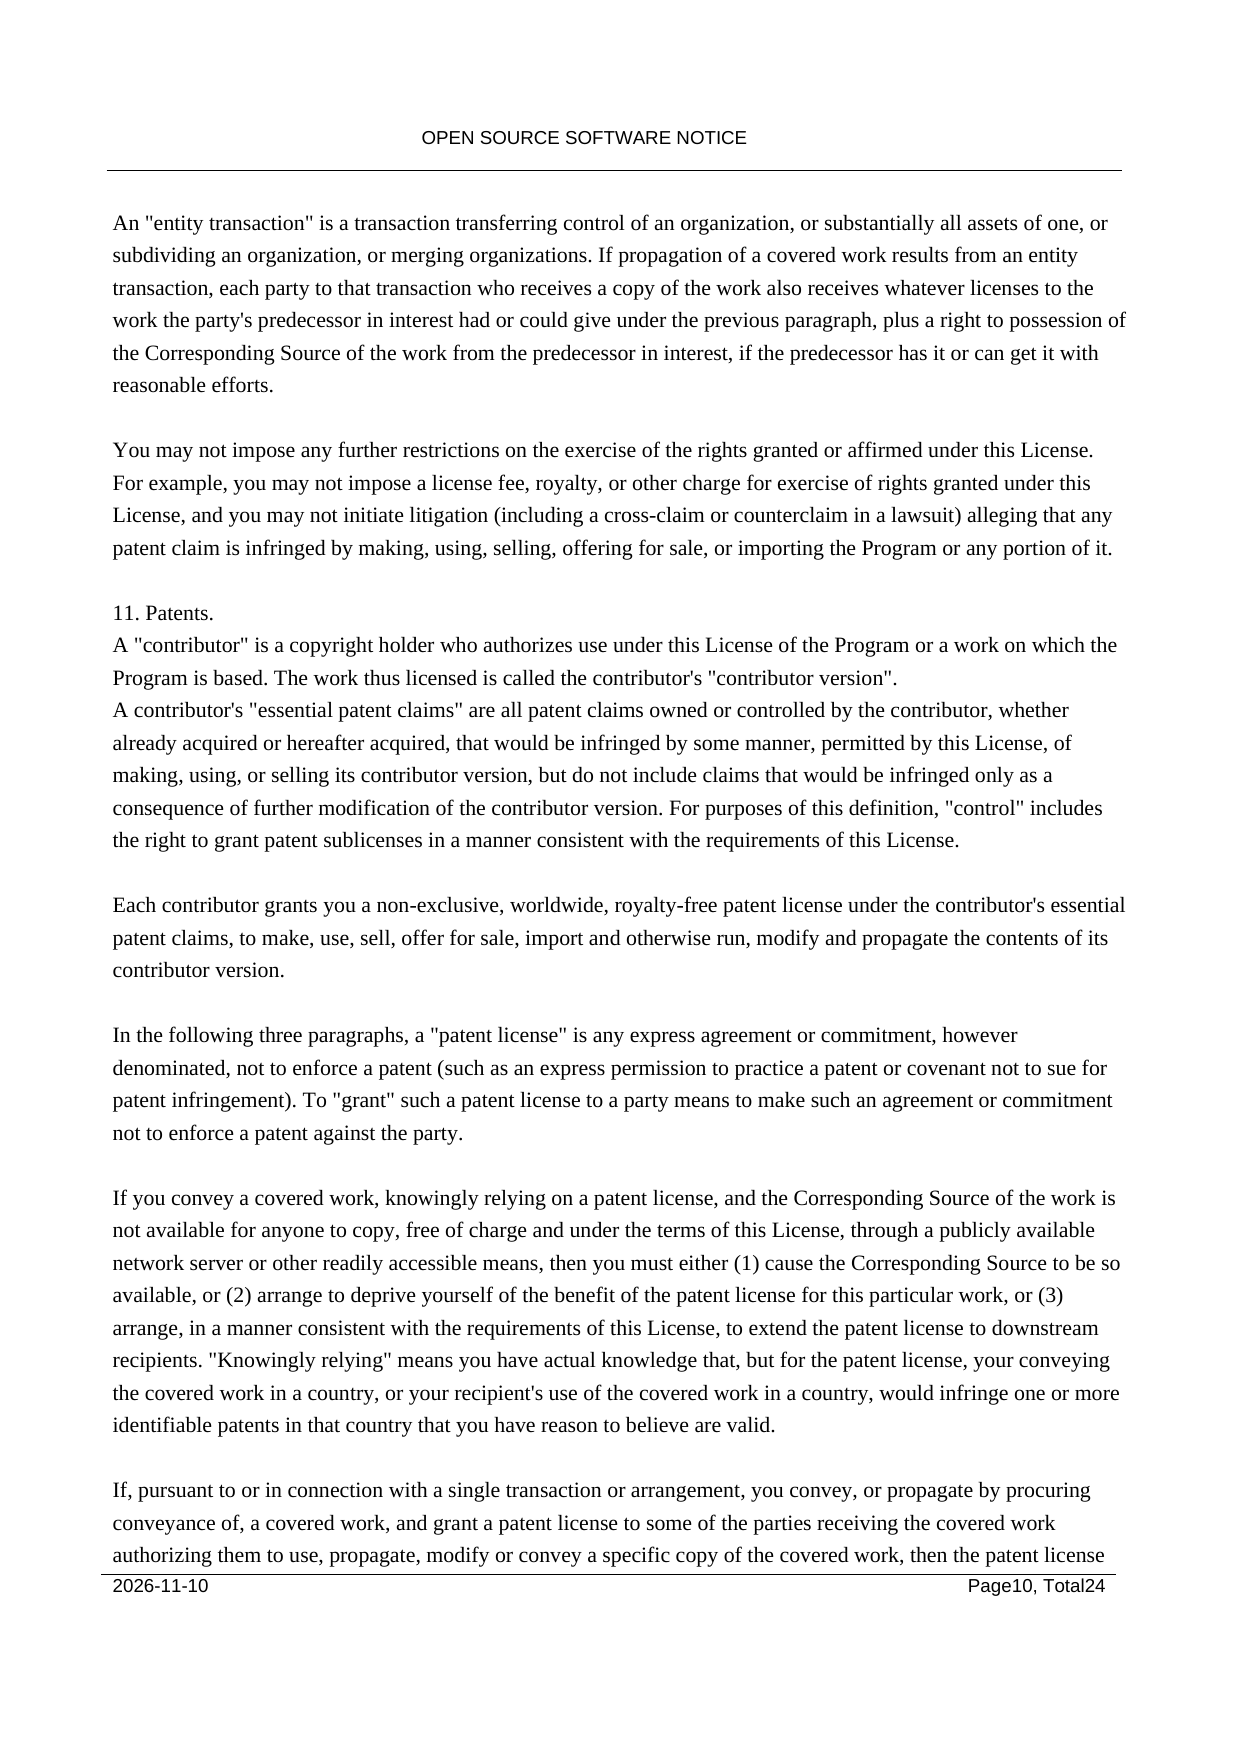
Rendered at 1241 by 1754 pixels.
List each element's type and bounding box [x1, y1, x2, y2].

text [112, 206, 1128, 1571]
